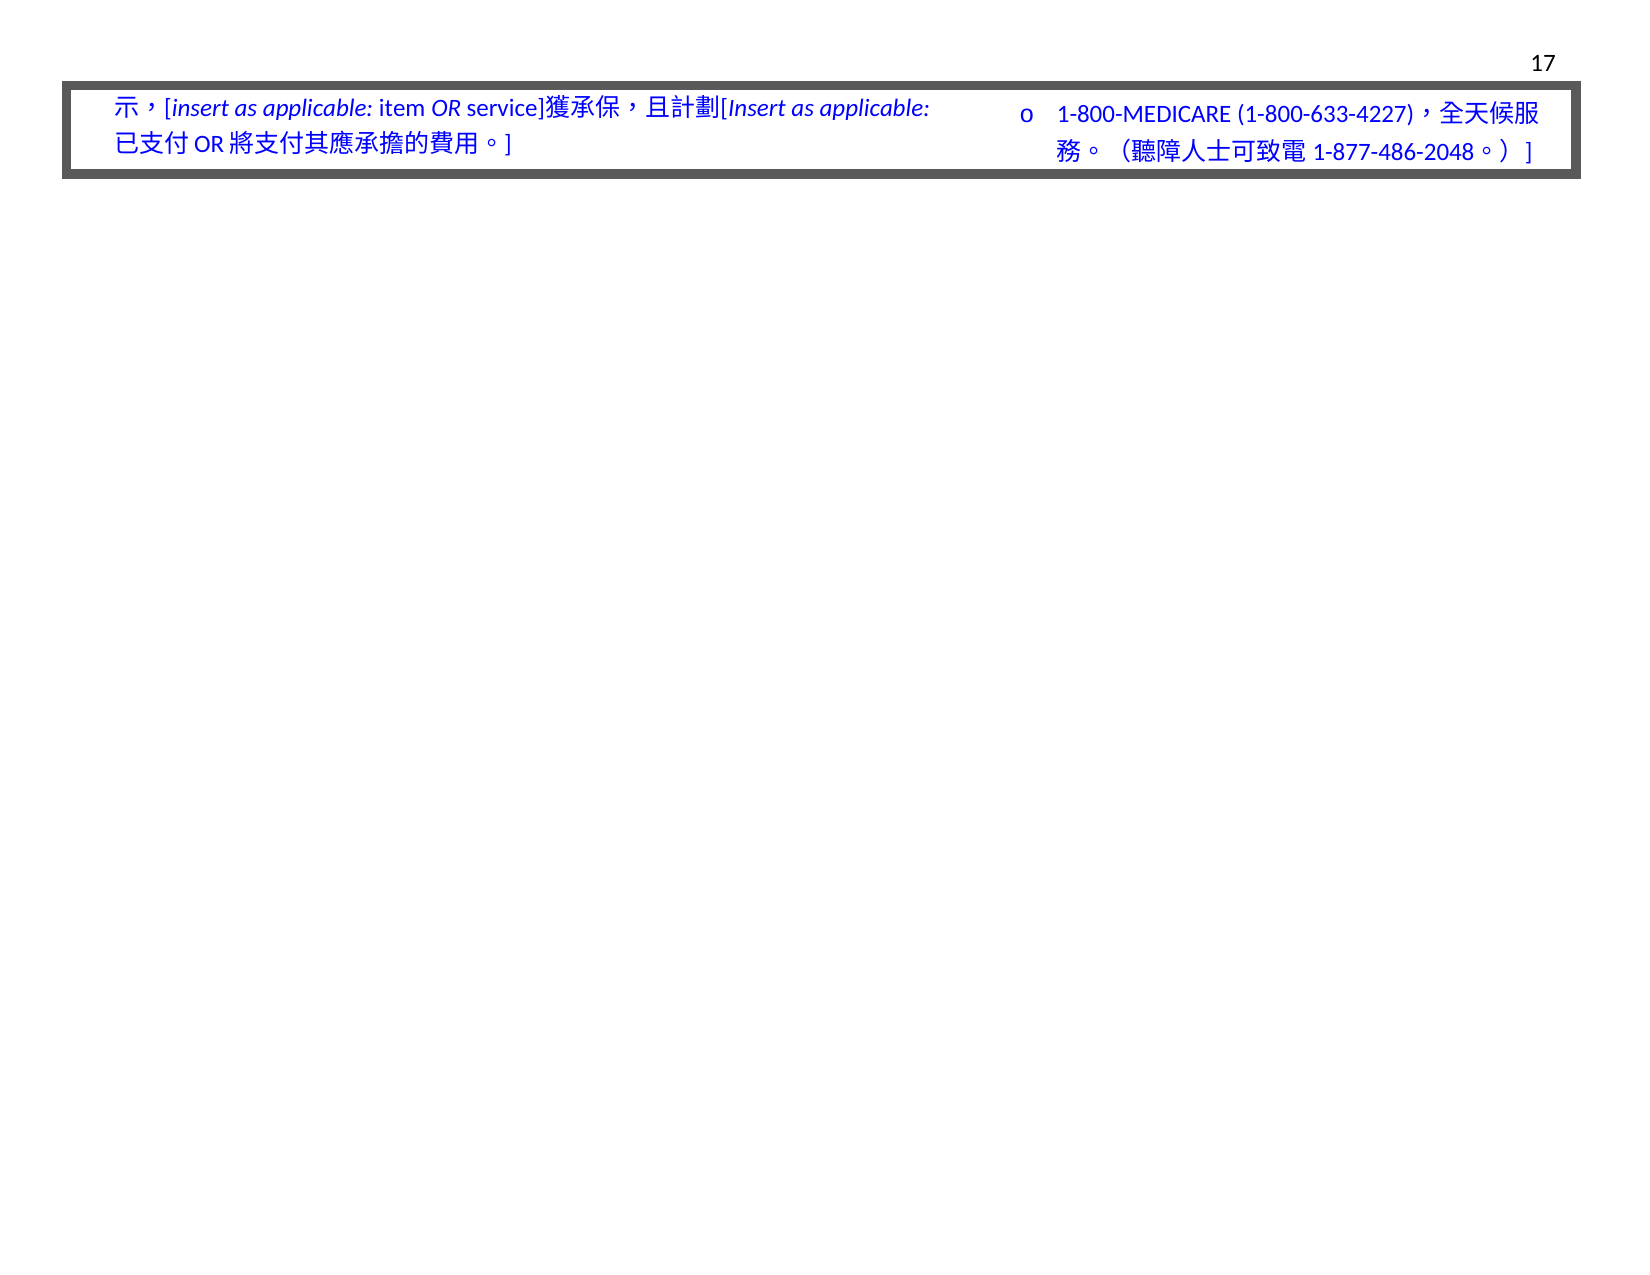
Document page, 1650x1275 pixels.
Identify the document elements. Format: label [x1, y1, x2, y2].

table_cell [71, 90, 948, 169]
table_cell [948, 90, 1571, 169]
